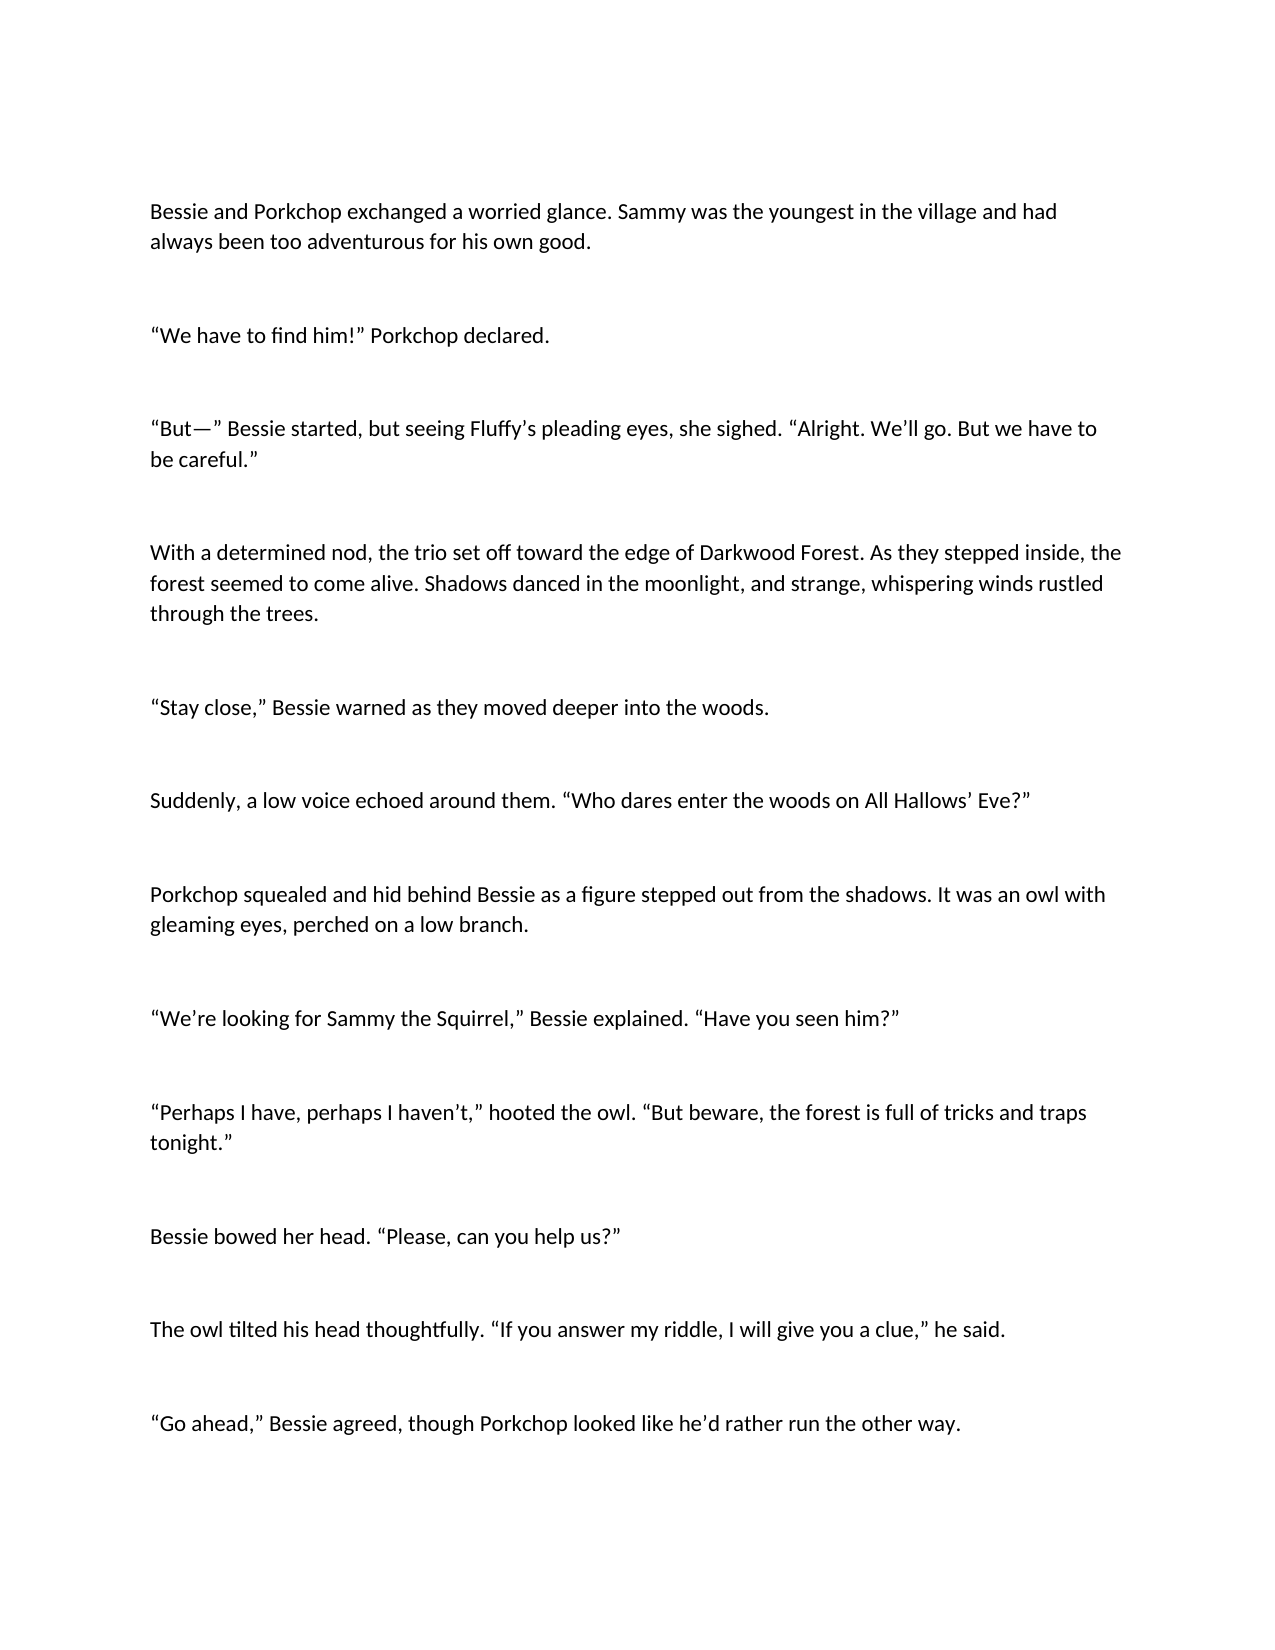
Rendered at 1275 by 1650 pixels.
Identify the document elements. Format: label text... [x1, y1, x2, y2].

text “Go ahead,” Bessie agreed, though Porkchop looked like he’d rather run the other way. [150, 1409, 1125, 1437]
text The owl tilted his head thoughtfully. “If you answer my riddle, I will give you a clue,” he said. [150, 1316, 1125, 1344]
text Porkchop squealed and hid behind Bessie as a figure stepped out from the shadows. It was an owl with gleaming eyes, perched on a low branch. [150, 880, 1125, 938]
text “Stay close,” Bessie warned as they moved deeper into the woods. [150, 693, 1125, 721]
text Bessie bowed her head. “Please, can you help us?” [150, 1222, 1125, 1250]
text With a determined nod, the trio set off toward the edge of Darkwood Forest. As they stepped inside, the forest seemed to come alive. Shadows danced in the moonlight, and strange, whispering winds rustled through the trees. [150, 538, 1125, 627]
text Bessie and Porkchop exchanged a worried glance. Sammy was the youngest in the village and had always been too adventurous for his own good. [150, 197, 1125, 255]
text “We have to find him!” Porkchop declared. [150, 321, 1125, 349]
text Suddenly, a low voice echoed around them. “Who dares enter the woods on All Hallows’ Eve?” [150, 786, 1125, 814]
text “But—” Bessie started, but seeing Fluffy’s pleading eyes, she sighed. “Alright. We’ll go. But we have to be careful.” [150, 414, 1125, 473]
text “We’re looking for Sammy the Squirrel,” Bessie explained. “Have you seen him?” [150, 1004, 1125, 1032]
text “Perhaps I have, perhaps I haven’t,” hooted the owl. “But beware, the forest is full of tricks and traps tonight.” [150, 1098, 1125, 1156]
